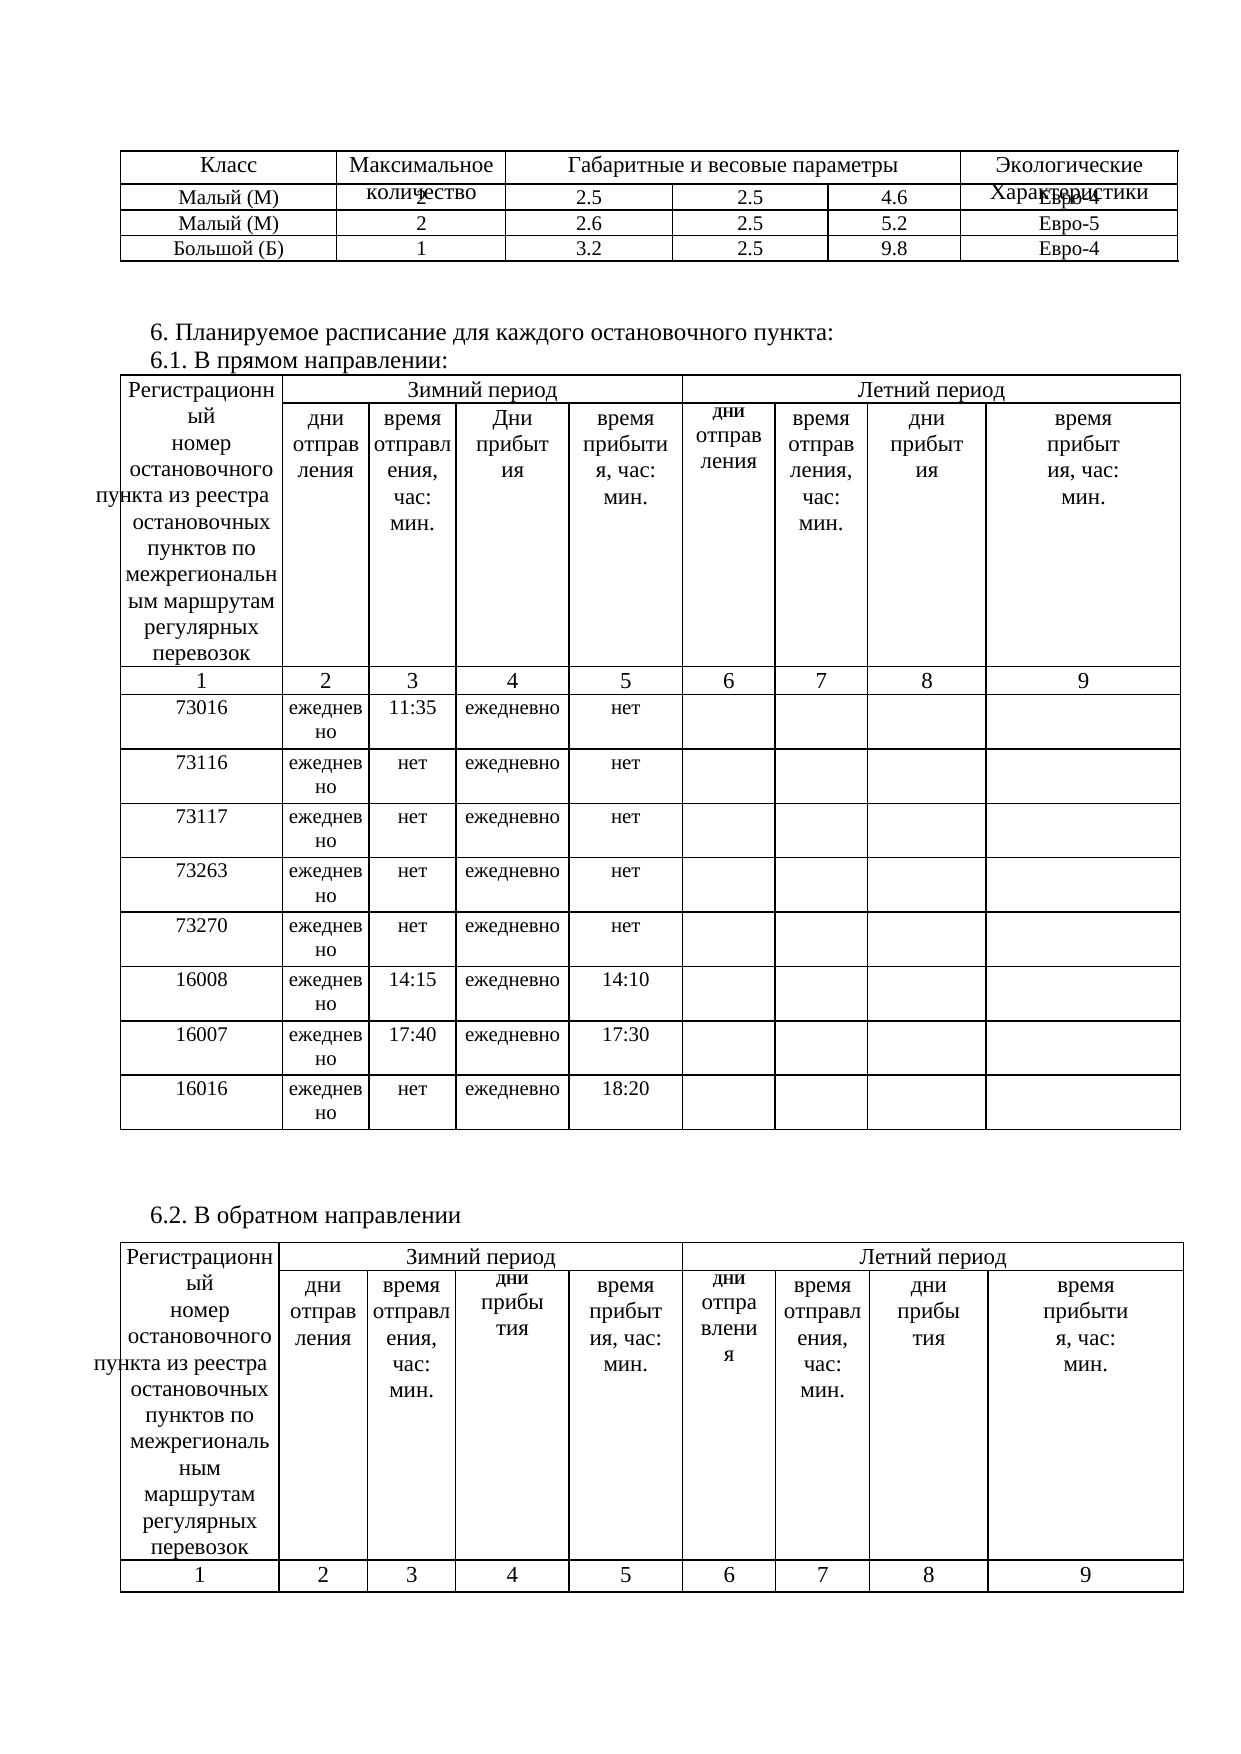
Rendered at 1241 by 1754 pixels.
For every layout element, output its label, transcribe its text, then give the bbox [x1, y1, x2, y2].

table_cell ежедневно [283, 967, 368, 1020]
table_cell [987, 750, 1180, 802]
table_cell 73116 [121, 750, 282, 802]
table_cell 3 [368, 1561, 455, 1591]
table_cell 2.6 [506, 211, 672, 234]
table_cell 18:20 [570, 1076, 682, 1129]
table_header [121, 1243, 278, 1559]
table_cell [776, 750, 867, 802]
table_cell [987, 1022, 1180, 1074]
table_cell 17:30 [570, 1022, 682, 1074]
table_cell [987, 1076, 1180, 1129]
table_cell [868, 1076, 985, 1129]
table_cell [987, 858, 1180, 911]
table_cell Дни прибыт ия [457, 404, 568, 666]
table_cell ежедневно [457, 858, 568, 911]
table_cell 2 [283, 667, 368, 694]
table_cell [987, 967, 1180, 1020]
table_cell дни отправ ления [283, 404, 368, 666]
table_cell 14:10 [570, 967, 682, 1020]
table_cell ежедневно [457, 804, 568, 857]
table_cell 2.5 [506, 185, 672, 209]
table_cell [683, 858, 774, 911]
table_cell 14:15 [370, 967, 455, 1020]
table_cell ежедневно [283, 858, 368, 911]
table_cell [776, 1076, 867, 1129]
table_cell [868, 858, 985, 911]
table_header Экологические Характеристики [961, 152, 1177, 183]
table_cell время прибыти я, час: мин. [989, 1271, 1183, 1559]
table_cell 1 [121, 667, 282, 694]
table_cell [683, 695, 774, 748]
table_cell 7 [776, 667, 867, 694]
table_cell время отправл ения, час: мин. [370, 404, 455, 666]
table_cell ежедневно [283, 1022, 368, 1074]
table_cell 5 [570, 667, 682, 694]
table_cell [776, 913, 867, 966]
table_cell [987, 913, 1180, 966]
table_cell [776, 804, 867, 857]
table_cell ежедневно [457, 913, 568, 966]
table_cell 6 [683, 1561, 775, 1591]
table_cell [683, 804, 774, 857]
table_cell [683, 1022, 774, 1074]
table_cell [868, 695, 985, 748]
table_cell [868, 1022, 985, 1074]
table_cell время прибыт ия, час: мин. [987, 404, 1180, 666]
table_cell [987, 695, 1180, 748]
table_cell [987, 804, 1180, 857]
table_header Зимний период [283, 376, 682, 402]
table_header Регистрационный номер остановочного пункта из реестра остановочных пунктов по межрегиональным маршрутам регулярных перевозок [121, 376, 282, 666]
table_cell ежедневно [457, 695, 568, 748]
table_cell [683, 750, 774, 802]
table_cell 73016 [121, 695, 282, 748]
table_cell ежедневно [283, 695, 368, 748]
table_cell 2.5 [673, 185, 827, 209]
text 6.2. В обратном направлении [150, 1200, 1090, 1229]
table_cell Большой (Б) [121, 236, 336, 260]
table_cell 16008 [121, 967, 282, 1020]
table_cell нет [570, 858, 682, 911]
table_cell ежедневно [283, 913, 368, 966]
table_cell [683, 967, 774, 1020]
table_cell [683, 913, 774, 966]
table_cell [868, 750, 985, 802]
table_cell нет [370, 1076, 455, 1129]
table_cell 2.5 [673, 236, 827, 260]
table_cell Евро-4 [961, 185, 1177, 209]
table_cell ежедневно [457, 750, 568, 802]
table_cell [868, 913, 985, 966]
table_cell 2 [337, 185, 505, 209]
table_cell 3 [370, 667, 455, 694]
table_cell 5.2 [829, 211, 960, 234]
table_header Класс [121, 152, 336, 183]
table_cell [776, 967, 867, 1020]
table_cell 73270 [121, 913, 282, 966]
table_cell ДНИ прибы тия [456, 1271, 568, 1559]
table_cell дни отправ ления [280, 1271, 367, 1559]
table_cell 5 [570, 1561, 682, 1591]
table_cell Малый (М) [121, 185, 336, 209]
table_cell 2.5 [673, 211, 827, 234]
table_cell Малый (М) [121, 211, 336, 234]
table_header Летний период [683, 376, 1180, 402]
table_cell 4 [456, 1561, 568, 1591]
table_cell 4 [457, 667, 568, 694]
table_cell ежедневно [283, 1076, 368, 1129]
table_cell 8 [870, 1561, 987, 1591]
table_cell [776, 695, 867, 748]
table_cell 16007 [121, 1022, 282, 1074]
table_cell ежедневно [457, 967, 568, 1020]
table_cell время отправл ения, час: мин. [776, 1271, 869, 1559]
table_cell 7 [776, 1561, 869, 1591]
table_header Габаритные и весовые параметры [506, 152, 960, 183]
table_cell ежедневно [457, 1022, 568, 1074]
table_cell время прибыти я, час: мин. [570, 404, 682, 666]
table_cell нет [370, 913, 455, 966]
table_header Максимальное количество [337, 152, 505, 183]
table_cell ДНИ отправ ления [683, 404, 774, 666]
table_cell нет [570, 913, 682, 966]
table_cell время отправ ления, час: мин. [776, 404, 867, 666]
table_cell 9 [989, 1561, 1183, 1591]
table_cell ежедневно [457, 1076, 568, 1129]
table_cell время прибыт ия, час: мин. [570, 1271, 682, 1559]
table_cell ежедневно [283, 750, 368, 802]
table_cell 73263 [121, 858, 282, 911]
table_cell нет [370, 858, 455, 911]
table_cell ДНИ отпра влени я [683, 1271, 775, 1559]
table_cell 3.2 [506, 236, 672, 260]
table_cell нет [570, 695, 682, 748]
table_cell 2 [280, 1561, 367, 1591]
table_cell 17:40 [370, 1022, 455, 1074]
table_cell нет [370, 750, 455, 802]
table_cell 9.8 [829, 236, 960, 260]
table_cell 8 [868, 667, 985, 694]
table_header Летний период [683, 1243, 1183, 1269]
table_cell время отправл ения, час: мин. [368, 1271, 455, 1559]
table_cell 16016 [121, 1076, 282, 1129]
table_cell 73117 [121, 804, 282, 857]
table_cell 11:35 [370, 695, 455, 748]
table_cell нет [570, 750, 682, 802]
table_cell [683, 1076, 774, 1129]
text 6.1. В прямом направлении: [150, 346, 1090, 374]
table_cell [868, 967, 985, 1020]
table_cell нет [370, 804, 455, 857]
table_header Зимний период [280, 1243, 682, 1269]
table_cell ежедневно [283, 804, 368, 857]
table_cell дни прибыт ия [868, 404, 985, 666]
table_cell 1 [337, 236, 505, 260]
table_cell дни прибы тия [870, 1271, 987, 1559]
table_cell 1 [121, 1561, 278, 1591]
table_cell [776, 1022, 867, 1074]
table_cell [868, 804, 985, 857]
table_cell 6 [683, 667, 774, 694]
table_cell 9 [987, 667, 1180, 694]
text 6. Планируемое расписание для каждого остановочного пункта: [150, 317, 1090, 346]
table_cell [776, 858, 867, 911]
table_cell нет [570, 804, 682, 857]
table_cell Евро-4 [961, 236, 1177, 260]
table_cell 2 [337, 211, 505, 234]
table_cell 4.6 [829, 185, 960, 209]
table_cell Евро-5 [961, 211, 1177, 234]
